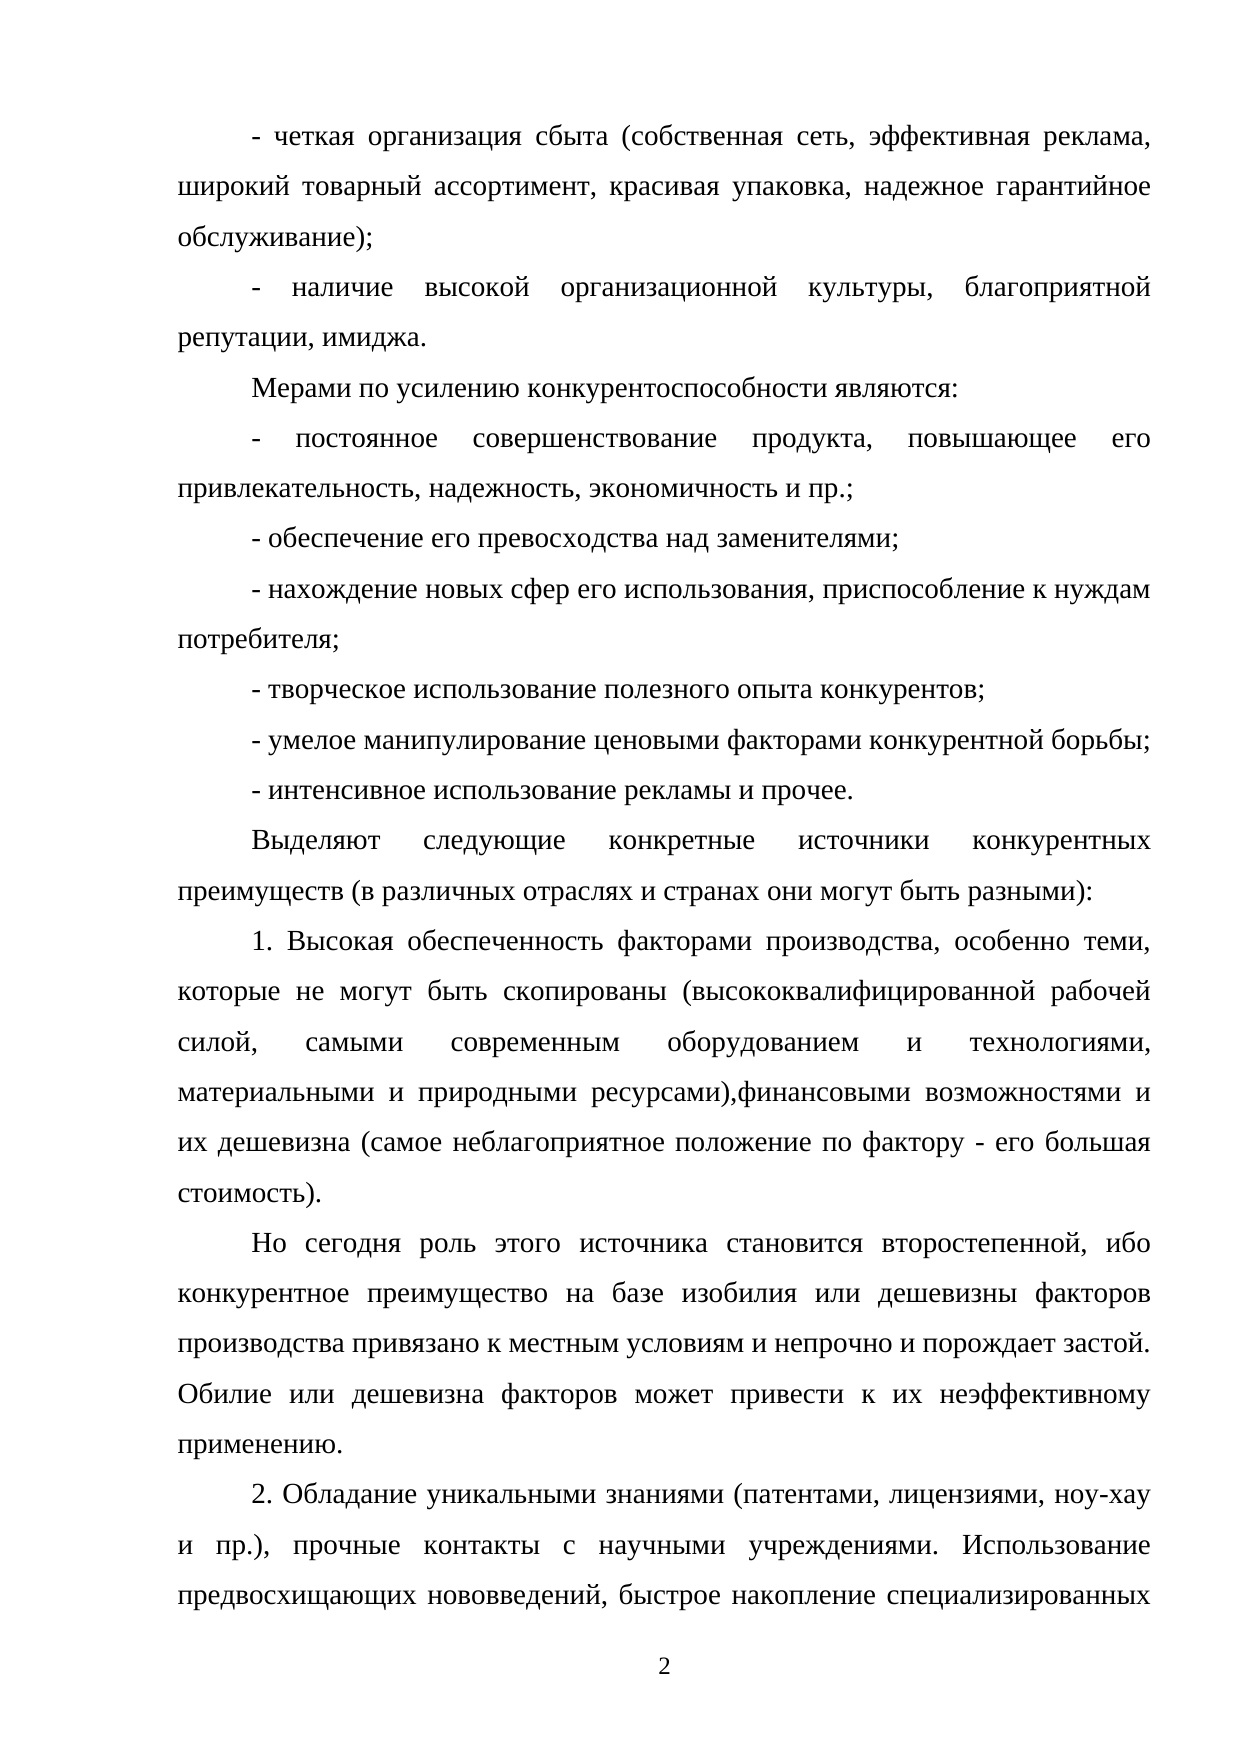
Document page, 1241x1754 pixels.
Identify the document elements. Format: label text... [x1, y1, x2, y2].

text - наличие высокой организационной культуры, благоприятной репутации, имиджа. [177, 269, 1152, 353]
text - постоянное совершенствование продукта, повышающее его привлекательность, надежность, экономичность и пр.; [177, 420, 1152, 504]
text - творческое использование полезного опыта конкурентов; [177, 672, 1152, 705]
text - обеспечение его превосходства над заменителями; [177, 521, 1152, 554]
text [177, 1477, 1152, 1611]
text Но сегодня роль этого источника становится второстепенной, ибо конкурентное преимущество на базе изобилия или дешевизны факторов производства привязано к местным условиям и непрочно и порождает застой. Обилие или дешевизна факторов может привести к их неэффективному применению. [177, 1225, 1152, 1460]
text Выделяют следующие конкретные источники конкурентных преимуществ (в различных отраслях и странах они могут быть разными): [177, 822, 1152, 906]
text Мерами по усилению конкурентоспособности являются: [177, 370, 1152, 403]
text - интенсивное использование рекламы и прочее. [177, 772, 1152, 806]
text - умелое манипулирование ценовыми факторами конкурентной борьбы; [177, 722, 1152, 755]
text - четкая организация сбыта (собственная сеть, эффективная реклама, широкий товарный ассортимент, красивая упаковка, надежное гарантийное обслуживание); [177, 118, 1152, 252]
text 1. Высокая обеспеченность факторами производства, особенно теми, которые не могут быть скопированы (высококвалифицированной рабочей силой, самыми современным оборудованием и технологиями, материальными и природными ресурсами),финансовыми возможностями и их дешевизна (самое неблагоприятное положение по фактору - его большая стоимость). [177, 923, 1152, 1208]
text - нахождение новых сфер его использования, приспособление к нуждам потребителя; [177, 571, 1152, 655]
